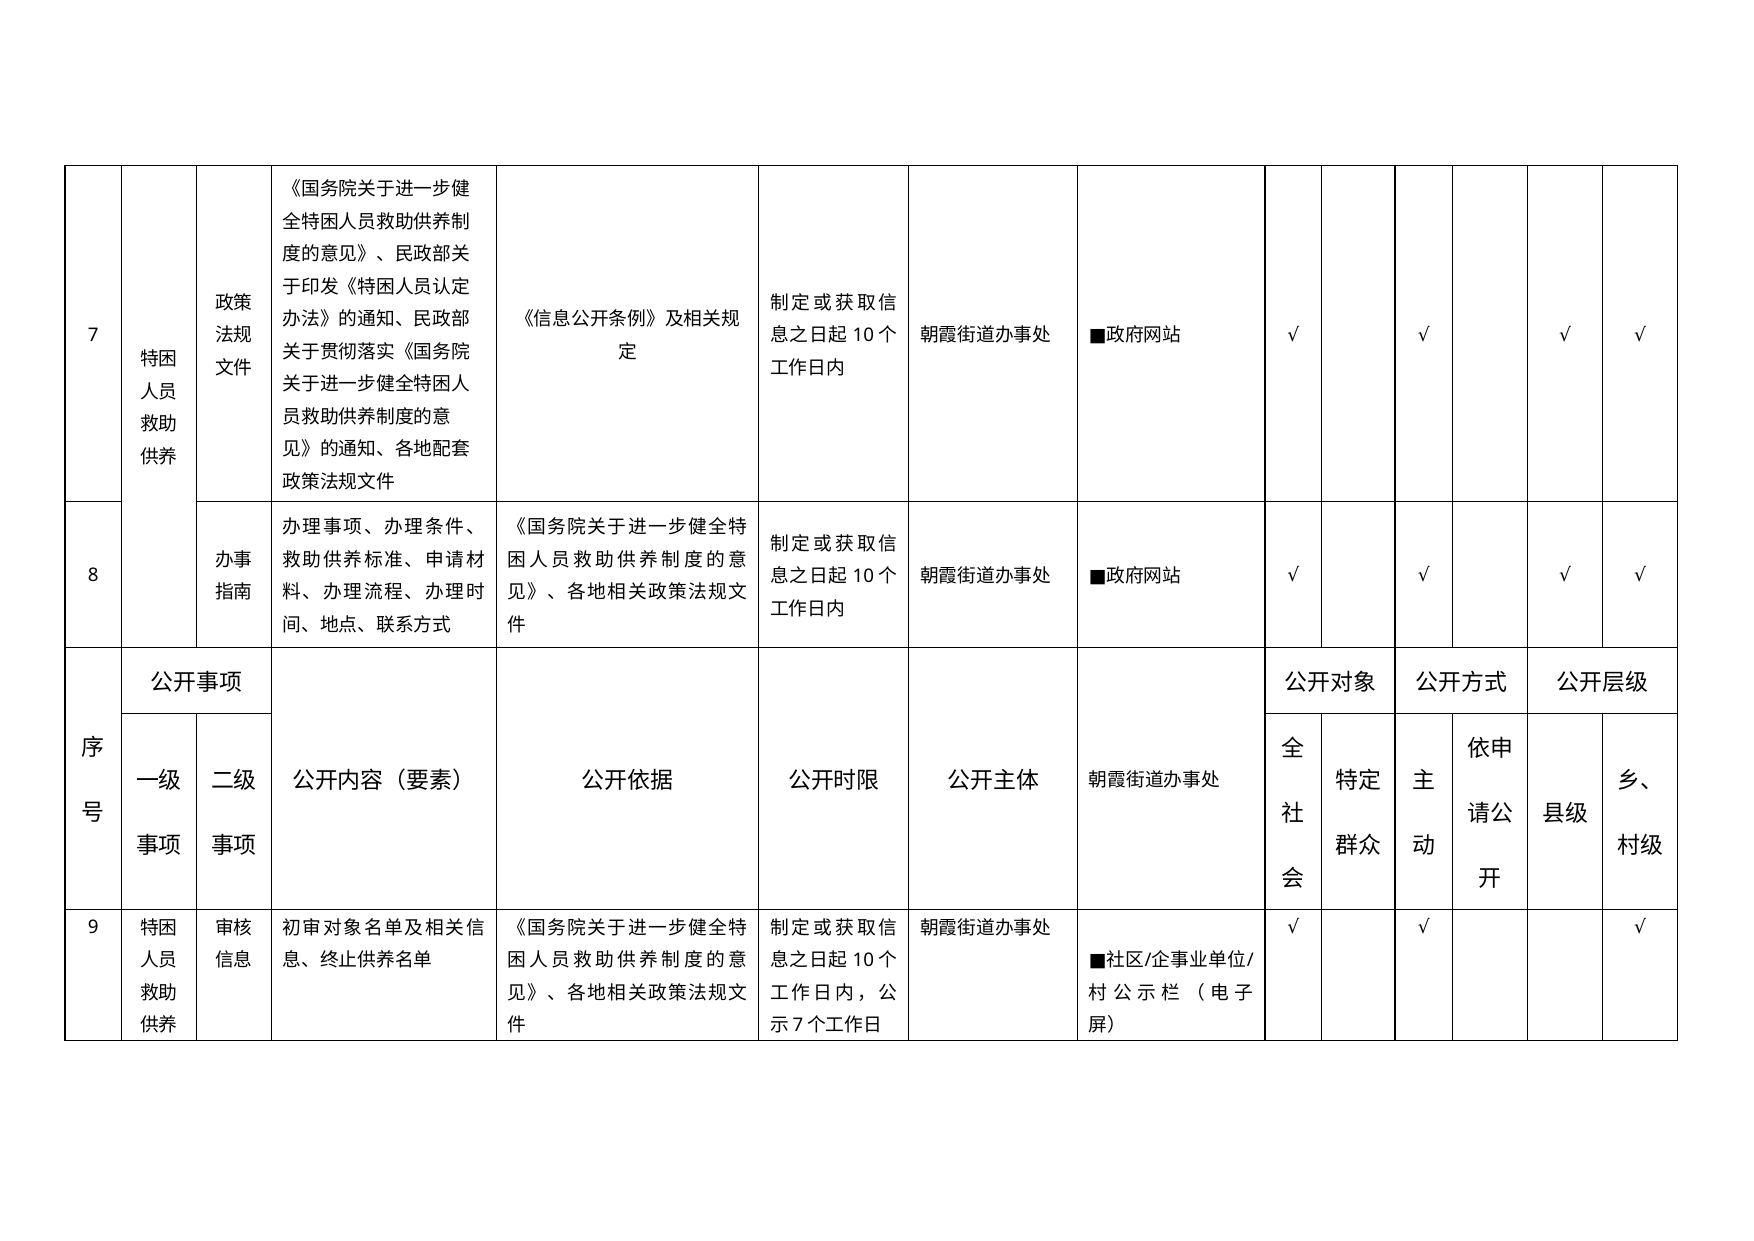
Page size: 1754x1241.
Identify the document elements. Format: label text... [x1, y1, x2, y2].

table_cell [1453, 502, 1527, 647]
table_cell √ [1603, 502, 1677, 647]
table_cell √ [1396, 910, 1452, 1040]
table_cell 特定群众 [1322, 714, 1394, 909]
table_cell ■政府网站 [1078, 166, 1264, 501]
table_cell [1453, 910, 1527, 1040]
table_cell 审核 信息 [197, 910, 271, 1040]
table_cell 朝霞街道办事处 [909, 502, 1077, 647]
table_cell 政策 法规 文件 [197, 166, 271, 501]
table_cell 主动 [1396, 714, 1452, 909]
table_cell 《国务院关于进一步健全特困人员救助供养制度的意见》、民政部关于印发《特困人员认定办法》的通知、民政部关于贯彻落实《国务院关于进一步健全特困人员救助供养制度的意见》的通知、各地配套政策法规文件 [272, 166, 496, 501]
table_cell 公开事项 [122, 648, 271, 713]
table_cell √ [1603, 166, 1677, 501]
table_cell 朝霞街道办事处 [1078, 648, 1264, 909]
table_cell 依申请公开 [1453, 714, 1527, 909]
table_cell [1322, 502, 1394, 647]
table_cell 全社会 [1266, 714, 1321, 909]
table_cell √ [1266, 910, 1321, 1040]
table_cell 制定或获取信息之日起10个工作日内 [759, 166, 908, 501]
table_cell √ [1396, 502, 1452, 647]
table_cell 县级 [1528, 714, 1602, 909]
table_cell √ [1603, 910, 1677, 1040]
table_cell 公开依据 [497, 648, 758, 909]
table_cell ■社区/企事业单位/村公示栏（电子屏） [1078, 910, 1264, 1040]
table_cell 特困人员救助供养 [122, 910, 196, 1040]
table_cell √ [1396, 166, 1452, 501]
table_cell √ [1266, 502, 1321, 647]
table_cell [1322, 910, 1394, 1040]
table_cell √ [1528, 166, 1602, 501]
table_cell 乡、村级 [1603, 714, 1677, 909]
table_cell [1528, 910, 1602, 1040]
table_cell 公开层级 [1528, 648, 1677, 713]
table_cell 《国务院关于进一步健全特困人员救助供养制度的意见》、各地相关政策法规文件 [497, 502, 758, 647]
table_cell 公开对象 [1266, 648, 1394, 713]
table_cell 朝霞街道办事处 [909, 910, 1077, 1040]
table_cell √ [1528, 502, 1602, 647]
table_cell 8 [66, 502, 121, 647]
table_cell 《信息公开条例》及相关规定 [497, 166, 758, 501]
table_cell 办理事项、办理条件、救助供养标准、申请材料、办理流程、办理时间、地点、联系方式 [272, 502, 496, 647]
table_cell 办事 指南 [197, 502, 271, 647]
table_cell 公开内容（要素） [272, 648, 496, 909]
table_cell 初审对象名单及相关信息、终止供养名单 [272, 910, 496, 1040]
table_cell 二级事项 [197, 714, 271, 909]
table_cell 公开方式 [1396, 648, 1527, 713]
table_cell 制定或获取信息之日起10个工作日内，公示7个工作日 [759, 910, 908, 1040]
table_cell [1453, 166, 1527, 501]
table_cell 公开时限 [759, 648, 908, 909]
table_cell √ [1266, 166, 1321, 501]
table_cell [497, 910, 758, 1040]
table_cell 特困人员救助供养 [122, 166, 196, 647]
table_cell 公开主体 [909, 648, 1077, 909]
table_cell ■政府网站 [1078, 502, 1264, 647]
table_cell 朝霞街道办事处 [909, 166, 1077, 501]
table_cell 一级事项 [122, 714, 196, 909]
table_cell 序号 [66, 648, 121, 909]
table_cell 9 [66, 910, 121, 1040]
table_cell 7 [66, 166, 121, 501]
table_cell [1322, 166, 1394, 501]
table_cell 制定或获取信息之日起10个工作日内 [759, 502, 908, 647]
